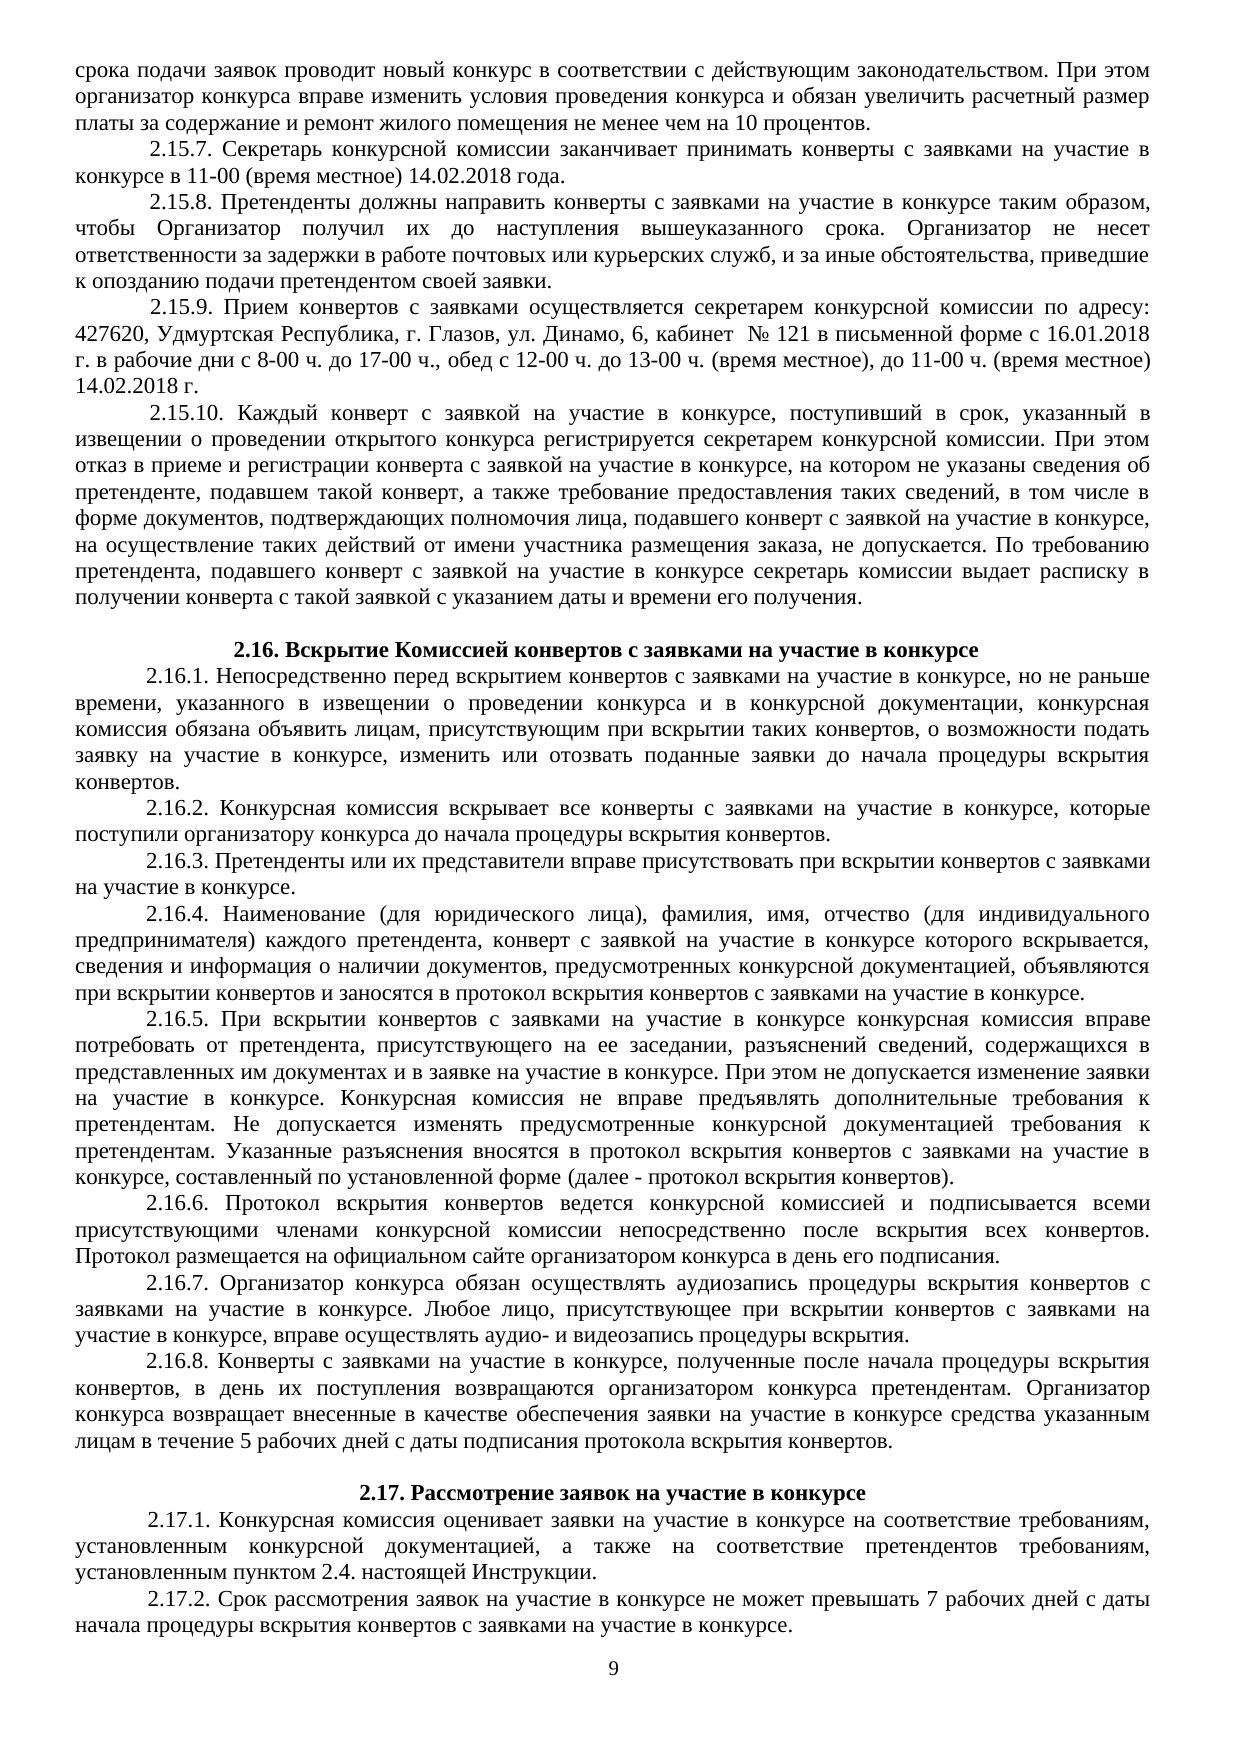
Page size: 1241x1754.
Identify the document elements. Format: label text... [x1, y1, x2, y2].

text 2.17.1. Конкурсная комиссия оценивает заявки на участие в конкурсе на соответствие требованиям, установленным конкурсной документацией, а также на соответствие претендентов требованиям, установленным пунктом 2.4. настоящей Инструкции. [75, 1506, 1152, 1585]
text 2.15.10. Каждый конверт с заявкой на участие в конкурсе, поступивший в срок, указанный в извещении о проведении открытого конкурса регистрируется секретарем конкурсной комиссии. При этом отказ в приеме и регистрации конверта с заявкой на участие в конкурсе, на котором не указаны сведения об претенденте, подавшем такой конверт, а также требование предоставления таких сведений, в том числе в форме документов, подтверждающих полномочия лица, подавшего конверт с заявкой на участие в конкурсе, на осуществление таких действий от имени участника размещения заказа, не допускается. По требованию претендента, подавшего конверт с заявкой на участие в конкурсе секретарь комиссии выдает расписку в получении конверта с такой заявкой с указанием даты и времени его получения. [75, 399, 1152, 610]
subtitle 2.17. Рассмотрение заявок на участие в конкурсе [0, 1479, 1152, 1506]
text 2.16.7. Организатор конкурса обязан осуществлять аудиозапись процедуры вскрытия конвертов с заявками на участие в конкурсе. Любое лицо, присутствующее при вскрытии конвертов с заявками на участие в конкурсе, вправе осуществлять аудио- и видеозапись процедуры вскрытия. [75, 1268, 1152, 1348]
text 2.17.2. Срок рассмотрения заявок на участие в конкурсе не может превышать 7 рабочих дней с даты начала процедуры вскрытия конвертов с заявками на участие в конкурсе. [75, 1585, 1152, 1637]
text 2.16.1. Непосредственно перед вскрытием конвертов с заявками на участие в конкурсе, но не раньше времени, указанного в извещении о проведении конкурса и в конкурсной документации, конкурсная комиссия обязана объявить лицам, присутствующим при вскрытии таких конвертов, о возможности подать заявку на участие в конкурсе, изменить или отозвать поданные заявки до начала процедуры вскрытия конвертов. [75, 662, 1152, 794]
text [75, 56, 1152, 135]
text 2.16.8. Конверты с заявками на участие в конкурсе, полученные после начала процедуры вскрытия конвертов, в день их поступления возвращаются организатором конкурса претендентам. Организатор конкурса возвращает внесенные в качестве обеспечения заявки на участие в конкурсе средства указанным лицам в течение 5 рабочих дней с даты подписания протокола вскрытия конвертов. [75, 1348, 1152, 1453]
text 2.16.5. При вскрытии конвертов с заявками на участие в конкурсе конкурсная комиссия вправе потребовать от претендента, присутствующего на ее заседании, разъяснений сведений, содержащихся в представленных им документах и в заявке на участие в конкурсе. При этом не допускается изменение заявки на участие в конкурсе. Конкурсная комиссия не вправе предъявлять дополнительные требования к претендентам. Не допускается изменять предусмотренные конкурсной документацией требования к претендентам. Указанные разъяснения вносятся в протокол вскрытия конвертов с заявками на участие в конкурсе, составленный по установленной форме (далее - протокол вскрытия конвертов). [75, 1005, 1152, 1189]
text 2.16.6. Протокол вскрытия конвертов ведется конкурсной комиссией и подписывается всеми присутствующими членами конкурсной комиссии непосредственно после вскрытия всех конвертов. Протокол размещается на официальном сайте организатором конкурса в день его подписания. [75, 1189, 1152, 1268]
subtitle 2.16. Вскрытие Комиссией конвертов с заявками на участие в конкурсе [15, 636, 1152, 662]
text 2.16.3. Претенденты или их представители вправе присутствовать при вскрытии конвертов с заявками на участие в конкурсе. [75, 847, 1152, 899]
text 2.16.2. Конкурсная комиссия вскрывает все конверты с заявками на участие в конкурсе, которые поступили организатору конкурса до начала процедуры вскрытия конвертов. [75, 794, 1152, 847]
text 2.16.4. Наименование (для юридического лица), фамилия, имя, отчество (для индивидуального предпринимателя) каждого претендента, конверт с заявкой на участие в конкурсе которого вскрывается, сведения и информация о наличии документов, предусмотренных конкурсной документацией, объявляются при вскрытии конвертов и заносятся в протокол вскрытия конвертов с заявками на участие в конкурсе. [75, 899, 1152, 1005]
text 2.15.9. Прием конвертов с заявками осуществляется секретарем конкурсной комиссии по адресу: 427620, Удмуртская Республика, г. Глазов, ул. Динамо, 6, кабинет № 121 в письменной форме с 16.01.2018 г. в рабочие дни с 8-00 ч. до 17-00 ч., обед с 12-00 ч. до 13-00 ч. (время местное), до 11-00 ч. (время местное) 14.02.2018 г. [75, 293, 1152, 399]
text 2.15.8. Претенденты должны направить конверты с заявками на участие в конкурсе таким образом, чтобы Организатор получил их до наступления вышеуказанного срока. Организатор не несет ответственности за задержки в работе почтовых или курьерских служб, и за иные обстоятельства, приведшие к опозданию подачи претендентом своей заявки. [75, 188, 1152, 293]
text 2.15.7. Секретарь конкурсной комиссии заканчивает принимать конверты с заявками на участие в конкурсе в 11-00 (время местное) 14.02.2018 года. [75, 135, 1152, 188]
